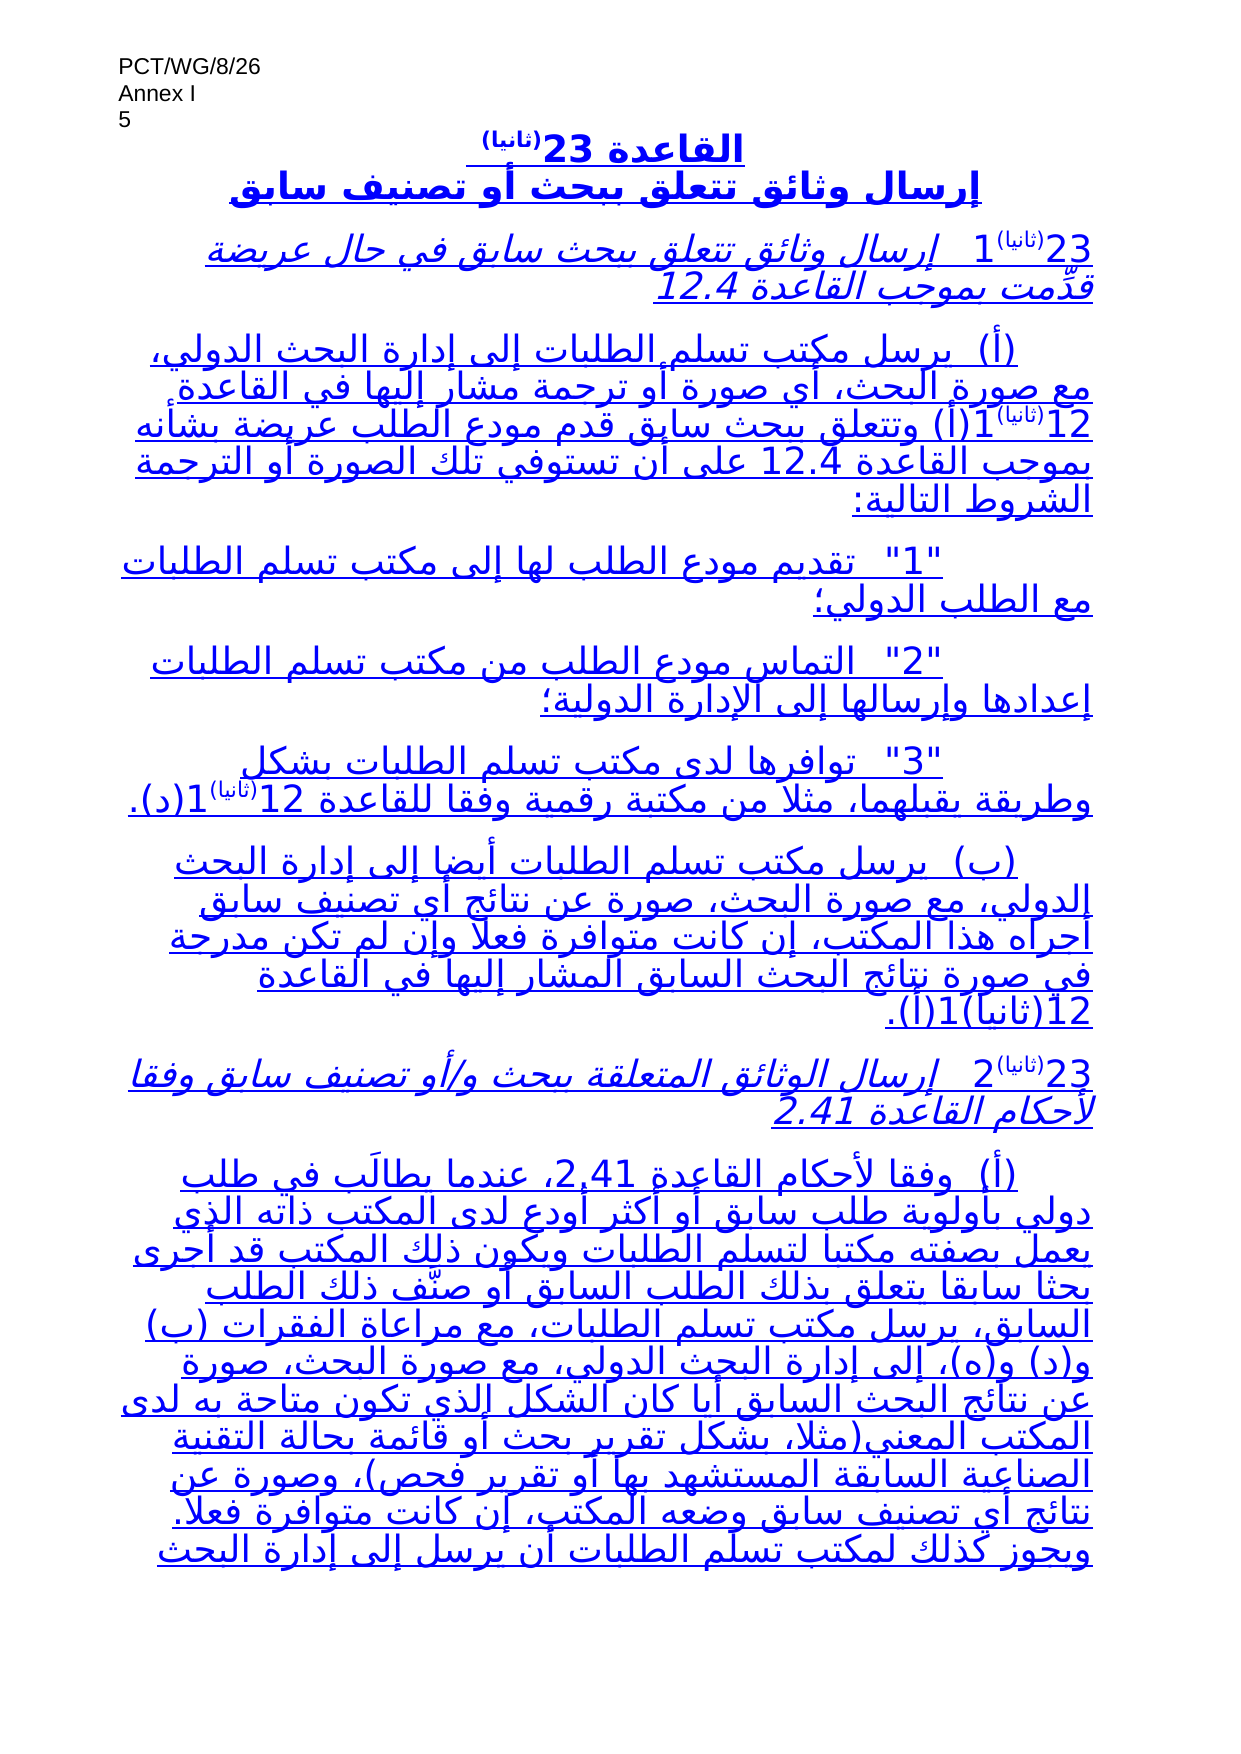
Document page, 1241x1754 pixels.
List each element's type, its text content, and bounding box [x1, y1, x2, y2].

subtitle 23(ثانيا)1 إرسال وثائق تتعلق ببحث سابق في حال عريضة قدِّمت بموجب القاعدة 12.4 [118, 232, 1092, 307]
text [118, 1157, 1092, 1570]
text (أ) يرسل مكتب تسلم الطلبات إلى إدارة البحث الدولي، مع صورة البحث، أي صورة أو ترجمة مشار إليها في القاعدة 12(ثانيا)1(أ) وتتعلق ببحث سابق قدم مودع الطلب عريضة بشأنه بموجب القاعدة 12.4 على أن تستوفي تلك الصورة أو الترجمة الشروط التالية: [118, 332, 1092, 520]
text "3" توافرها لدى مكتب تسلم الطلبات بشكل وطريقة يقبلهما، مثلا من مكتبة رقمية وفقا للقاعدة 12(ثانيا)1(د). [118, 745, 1092, 820]
subtitle القاعدة 23(ثانيا) إرسال وثائق تتعلق ببحث أو تصنيف سابق [118, 132, 1092, 207]
text (ب) يرسل مكتب تسلم الطلبات أيضا إلى إدارة البحث الدولي، مع صورة البحث، صورة عن نتائج أي تصنيف سابق أجراه هذا المكتب، إن كانت متوافرة فعلا وإن لم تكن مدرجة في صورة نتائج البحث السابق المشار إليها في القاعدة 12(ثانيا)1(أ). [118, 845, 1092, 1032]
text "1" تقديم مودع الطلب لها إلى مكتب تسلم الطلبات مع الطلب الدولي؛ [118, 545, 1092, 620]
subtitle 23(ثانيا)2 إرسال الوثائق المتعلقة ببحث و/أو تصنيف سابق وفقا لأحكام القاعدة 2.41 [118, 1057, 1092, 1132]
text "2" التماس مودع الطلب من مكتب تسلم الطلبات إعدادها وإرسالها إلى الإدارة الدولية؛ [118, 645, 1092, 720]
